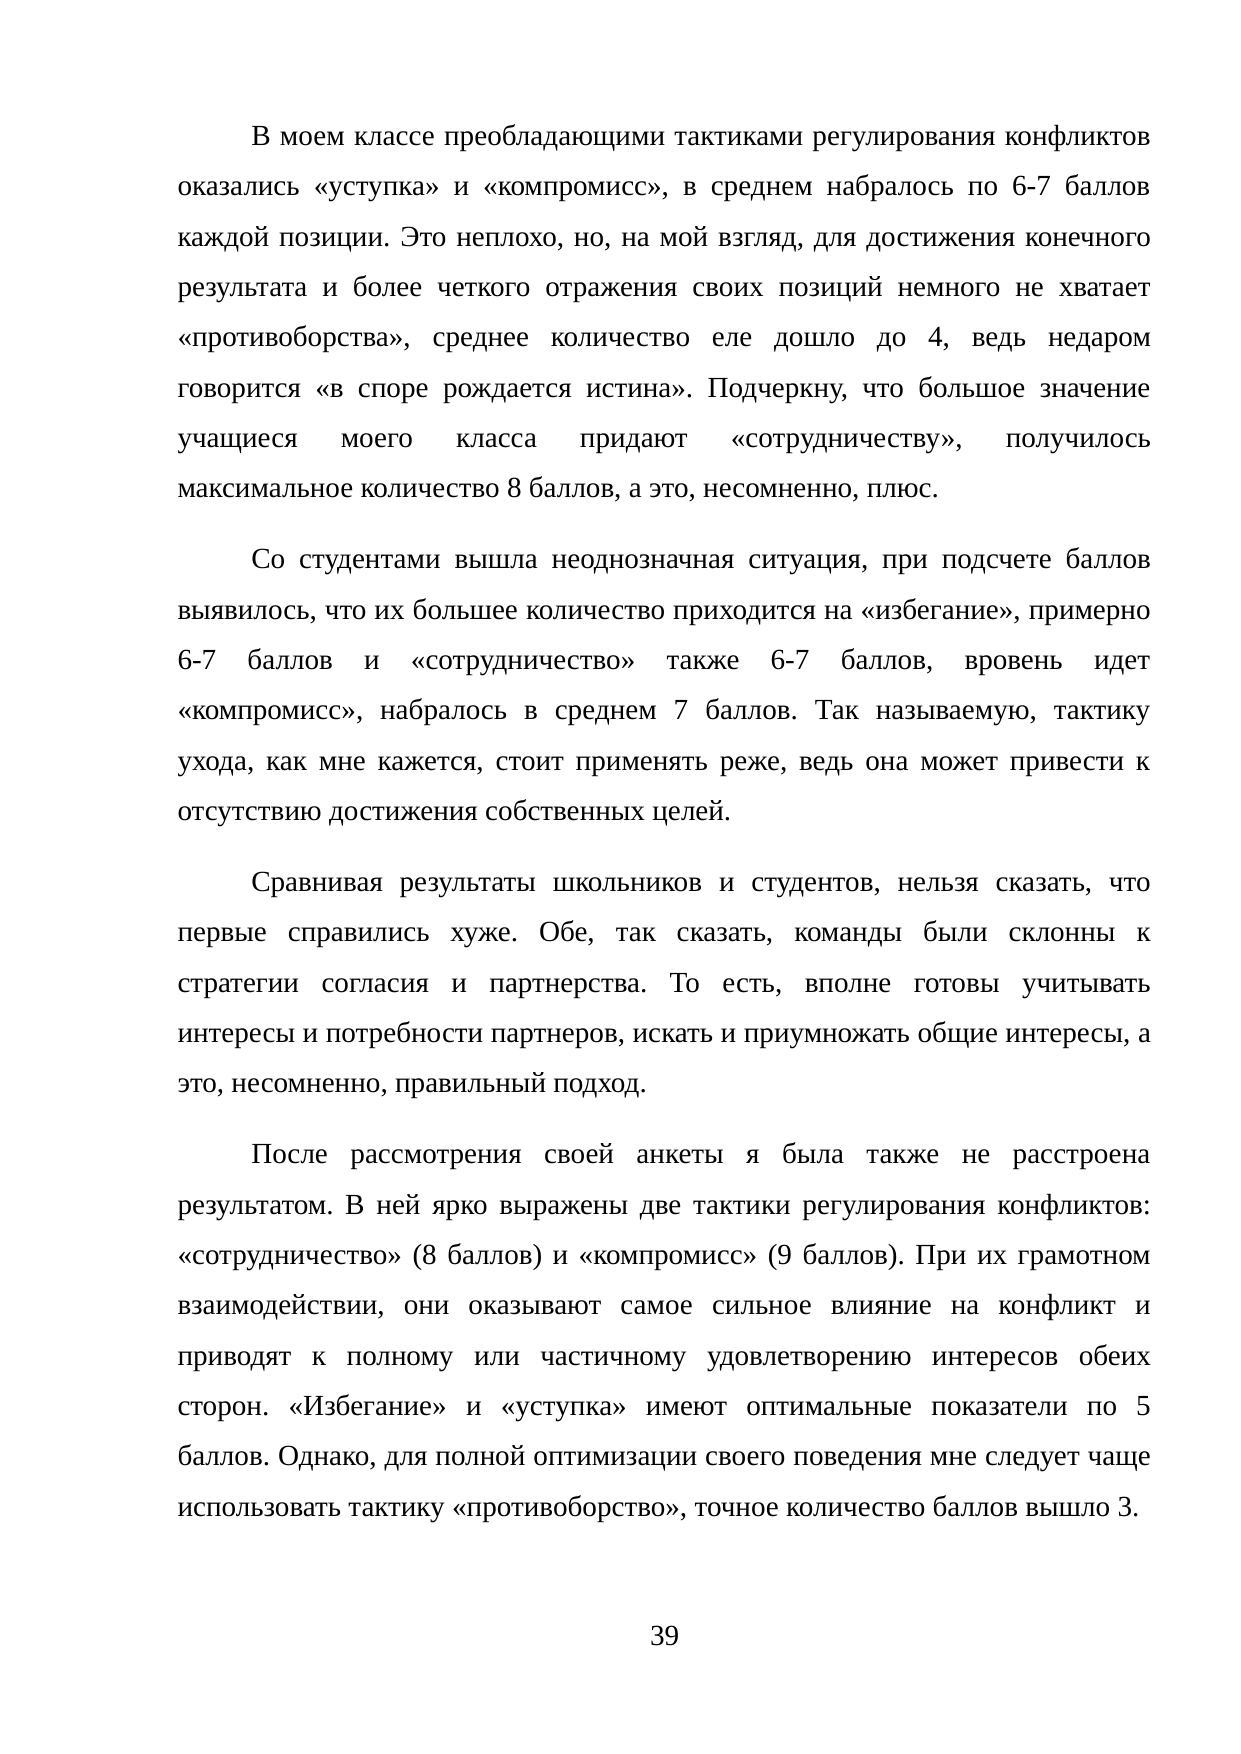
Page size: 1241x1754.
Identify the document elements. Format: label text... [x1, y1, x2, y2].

text В моем классе преобладающими тактиками регулирования конфликтов оказались «уступка» и «компромисс», в среднем набралось по 6-7 баллов каждой позиции. Это неплохо, но, на мой взгляд, для достижения конечного результата и более четкого отражения своих позиций немного не хватает «противоборства», среднее количество еле дошло до 4, ведь недаром говорится «в споре рождается истина». Подчеркну, что большое значение учащиеся моего класса придают «сотрудничеству», получилось максимальное количество 8 баллов, а это, несомненно, плюс. [177, 118, 1152, 504]
text Со студентами вышла неоднозначная ситуация, при подсчете баллов выявилось, что их большее количество приходится на «избегание», примерно 6-7 баллов и «сотрудничество» также 6-7 баллов, вровень идет «компромисс», набралось в среднем 7 баллов. Так называемую, тактику ухода, как мне кажется, стоит применять реже, ведь она может привести к отсутствию достижения собственных целей. [177, 541, 1152, 827]
text После рассмотрения своей анкеты я была также не расстроена результатом. В ней ярко выражены две тактики регулирования конфликтов: «сотрудничество» (8 баллов) и «компромисс» (9 баллов). При их грамотном взаимодействии, они оказывают самое сильное влияние на конфликт и приводят к полному или частичному удовлетворению интересов обеих сторон. «Избегание» и «уступка» имеют оптимальные показатели по 5 баллов. Однако, для полной оптимизации своего поведения мне следует чаще использовать тактику «противоборство», точное количество баллов вышло 3. [177, 1137, 1152, 1522]
text Сравнивая результаты школьников и студентов, нельзя сказать, что первые справились хуже. Обе, так сказать, команды были склонны к стратегии согласия и партнерства. То есть, вполне готовы учитывать интересы и потребности партнеров, искать и приумножать общие интересы, а это, несомненно, правильный подход. [177, 864, 1152, 1099]
